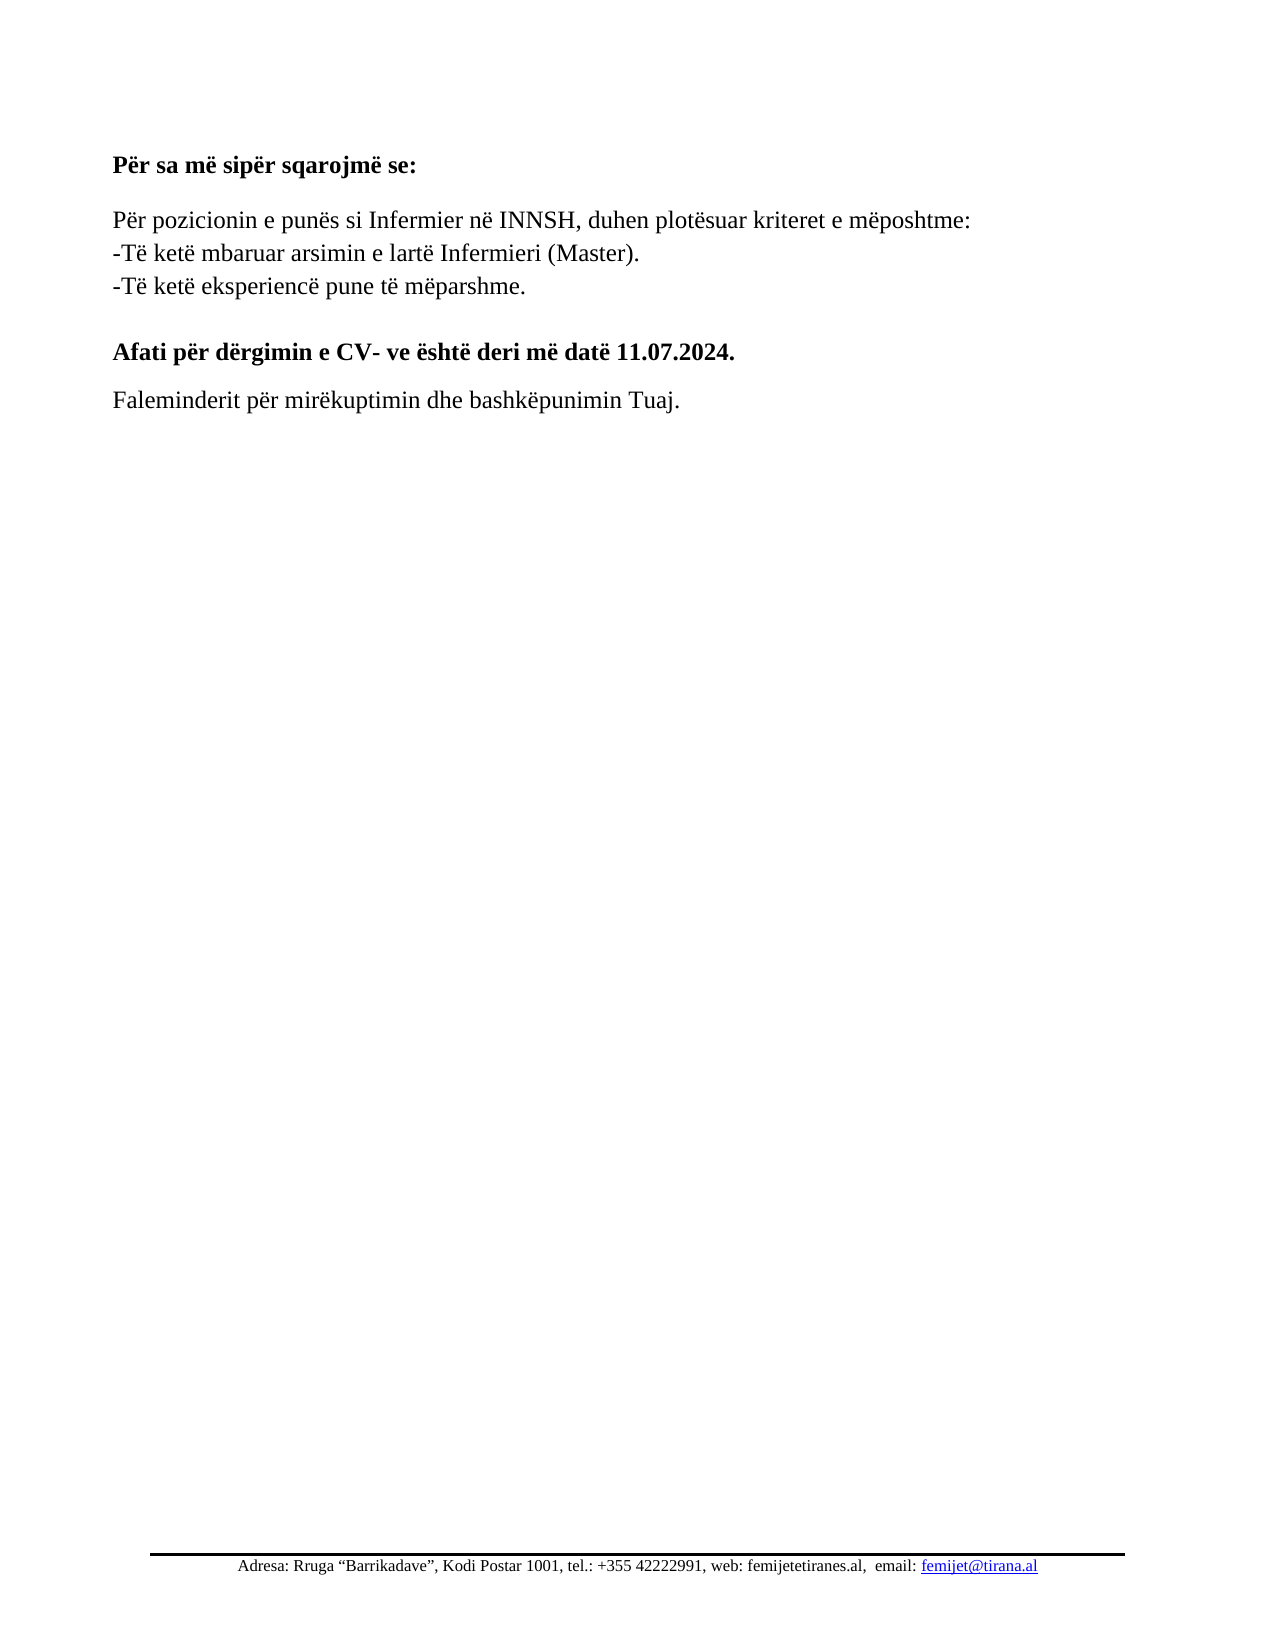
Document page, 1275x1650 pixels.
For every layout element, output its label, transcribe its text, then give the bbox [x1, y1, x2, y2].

text Për pozicionin e punës si Infermier në INNSH, duhen plotësuar kriteret e mëposhtme: [112, 205, 1144, 234]
text Për sa më sipër sqarojmë se: [112, 150, 1144, 179]
text Faleminderit për mirëkuptimin dhe bashkëpunimin Tuaj. [112, 385, 1144, 414]
text -Të ketë eksperiencë pune të mëparshme. [112, 271, 1144, 300]
text Afati për dërgimin e CV- ve është deri më datë 11.07.2024. [112, 337, 1144, 366]
text -Të ketë mbaruar arsimin e lartë Infermieri (Master). [112, 238, 1144, 267]
